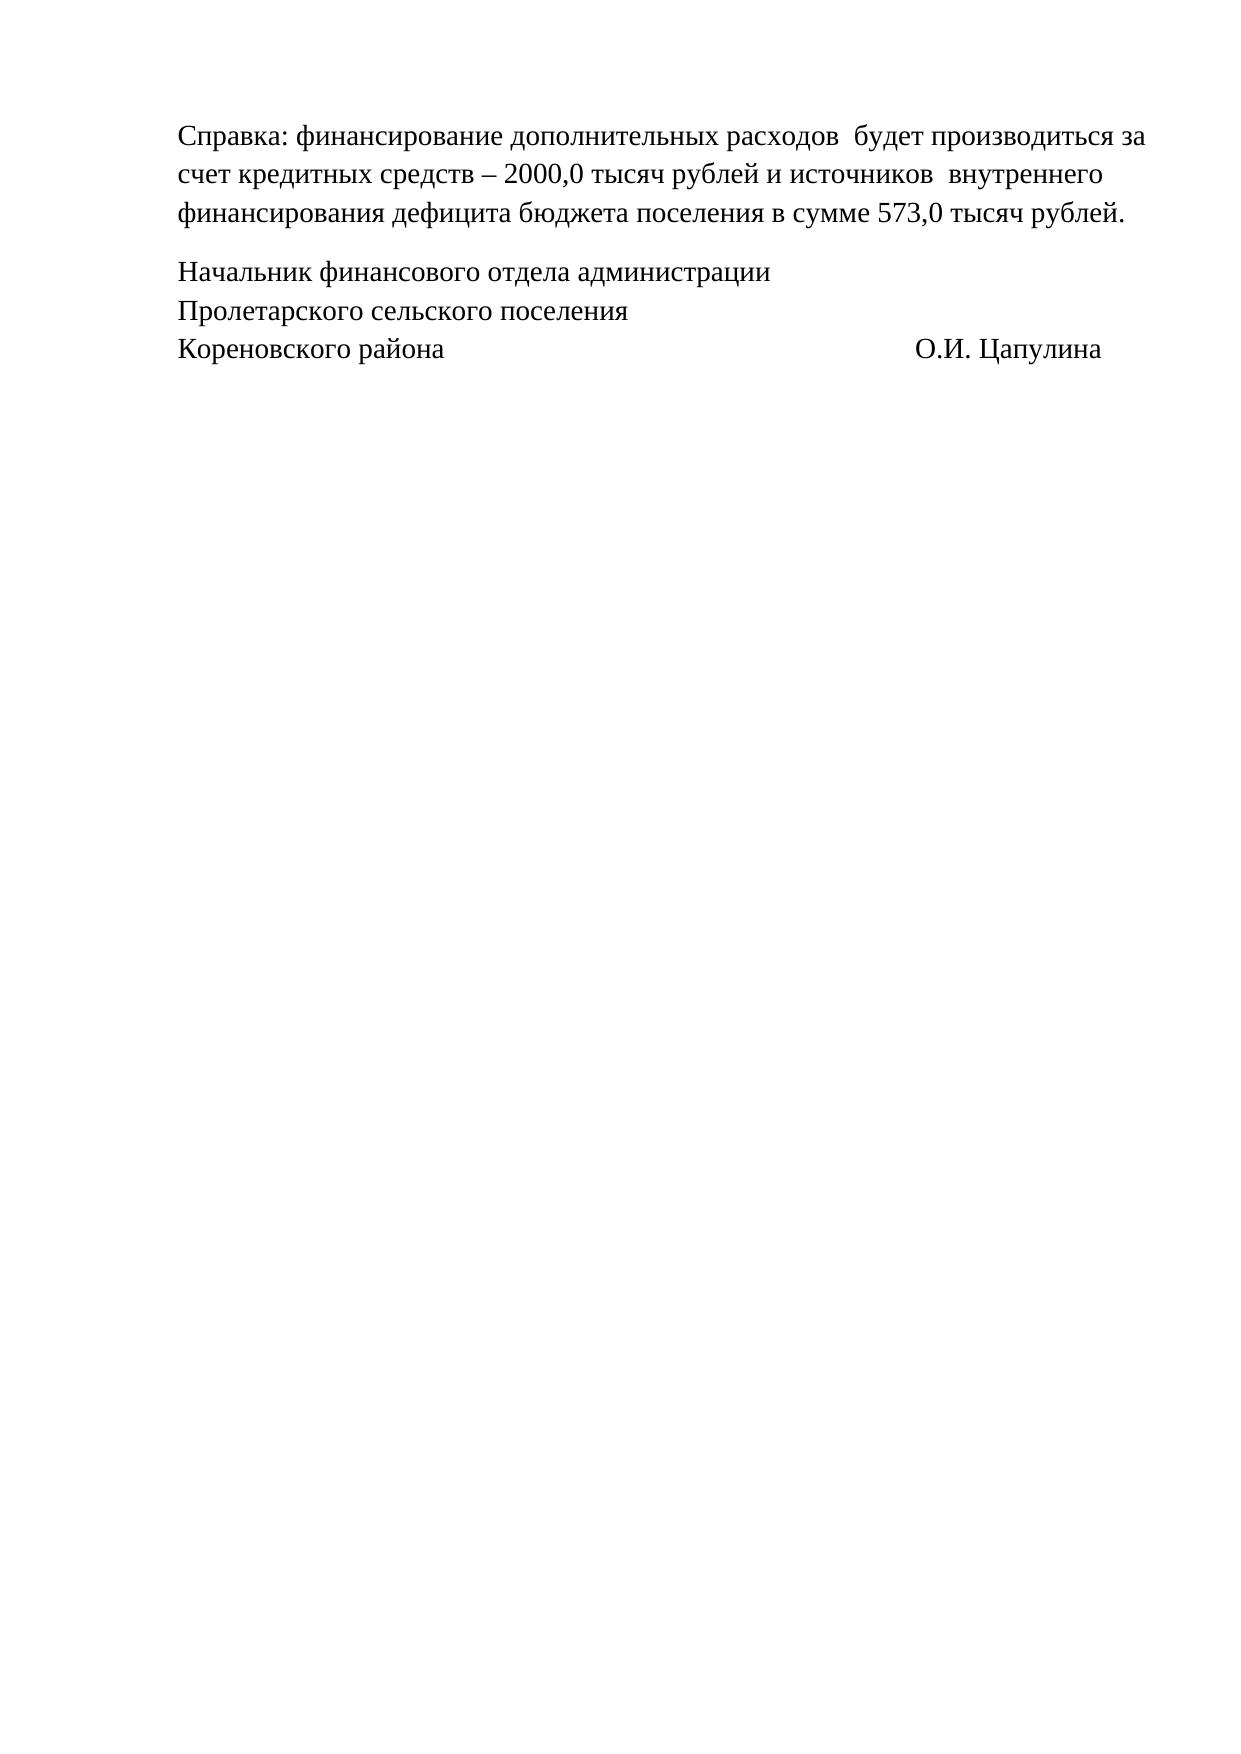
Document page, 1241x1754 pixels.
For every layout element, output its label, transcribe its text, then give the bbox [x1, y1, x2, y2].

text Справка: финансирование дополнительных расходов будет производиться за счет кредитных средств – 2000,0 тысяч рублей и источников внутреннего финансирования дефицита бюджета поселения в сумме 573,0 тысяч рублей. [177, 118, 1152, 229]
text Кореновского района О.И. Цапулина [177, 332, 1152, 365]
text Начальник финансового отдела администрации [177, 254, 1152, 288]
text Пролетарского сельского поселения [177, 293, 1152, 327]
